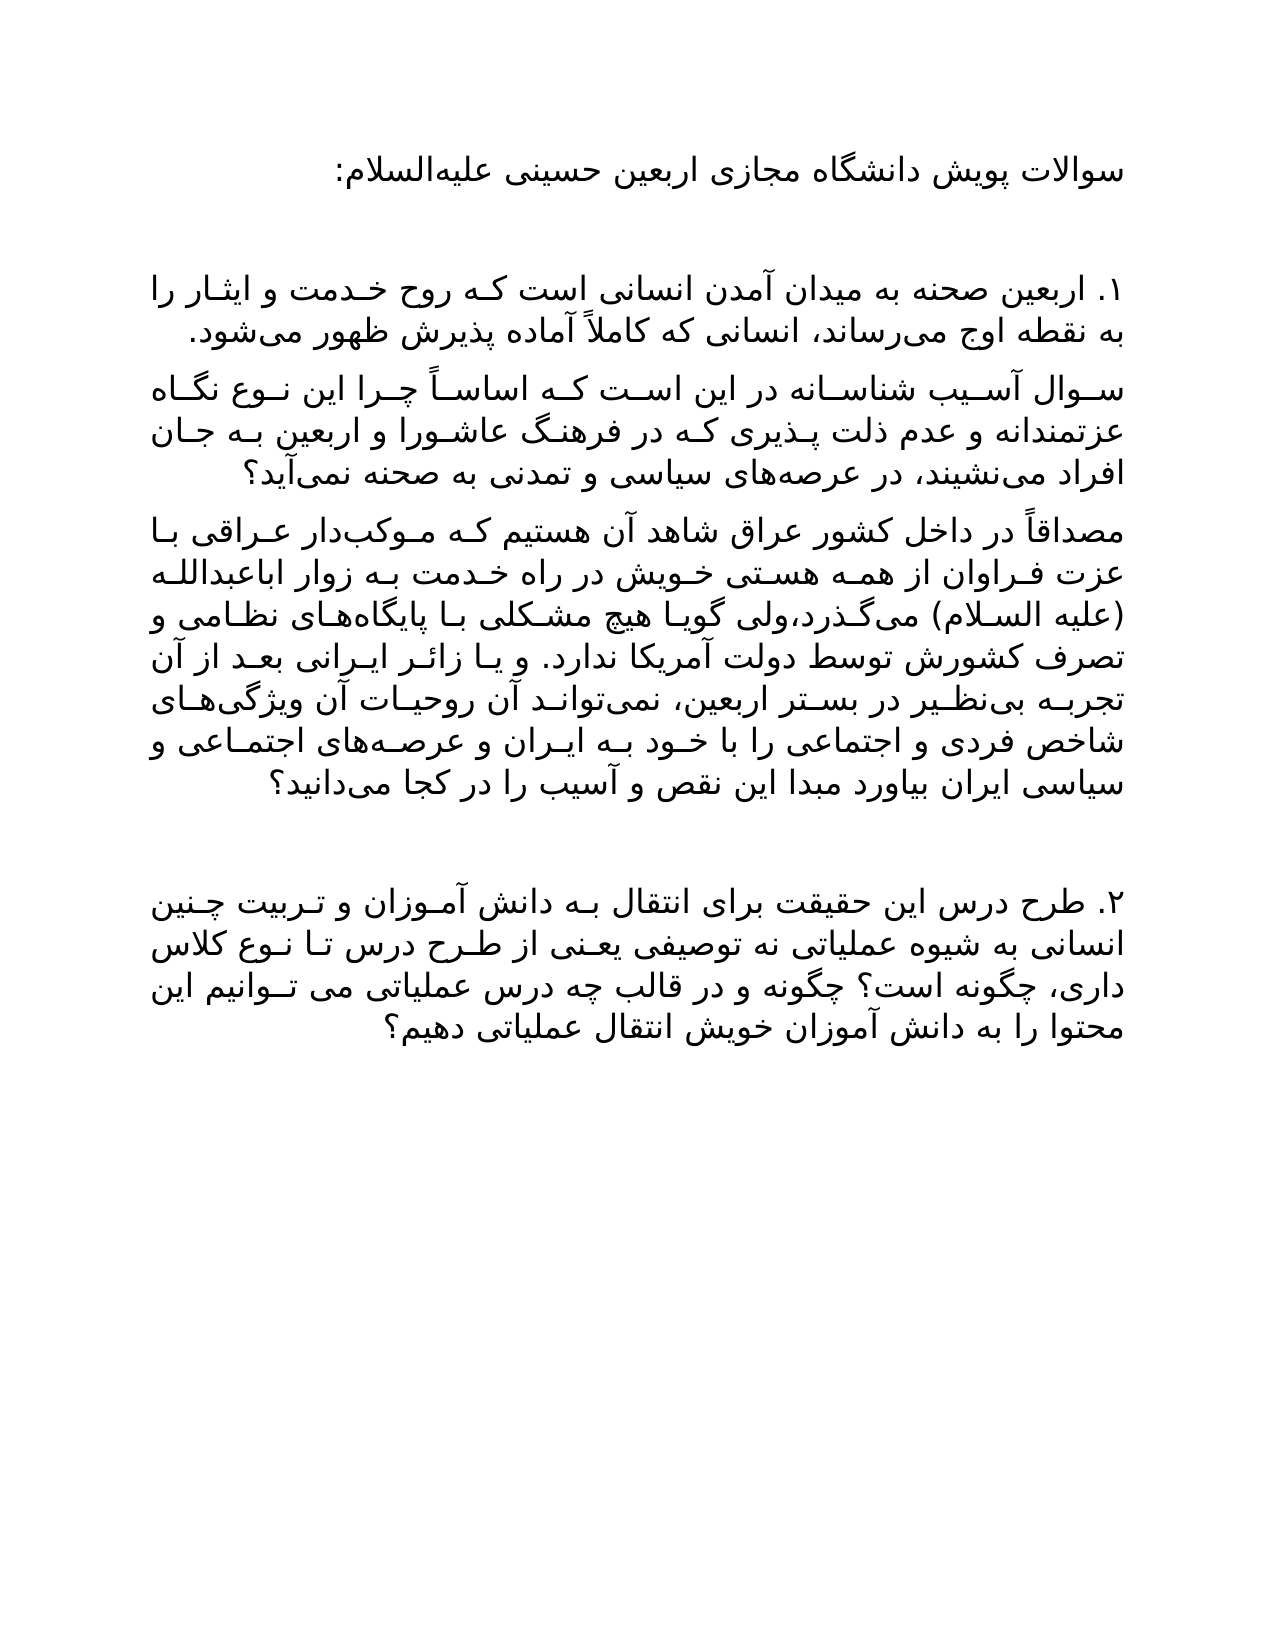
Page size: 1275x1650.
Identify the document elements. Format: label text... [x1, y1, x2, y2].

text مصداقاً در داخل کشور عراق شاهد آن هستیم که موکب‌دار عراقی با عزت فراوان از همه هستی خویش در راه خدمت به زوار اباعبدالله (علیه السلام) می‌گذرد،ولی گویا هیچ مشکلی با پایگاه‌های نظامی و تصرف کشورش توسط دولت آمریکا ندارد. و یا زائر ایرانی بعد از آن تجربه بی‌نظیر در بستر اربعین، نمی‌تواند آن روحیات آن ویژگی‌های شاخص فردی و اجتماعی را با خود به ایران و عرصه‌های اجتماعی و سیاسی ایران بیاورد مبدا این نقص و آسیب را در کجا می‌دانید؟ [150, 512, 1125, 802]
text سوالات پویش دانشگاه مجازی اربعین حسینی عليه‌السلام: [150, 150, 1125, 189]
text ۲. طرح درس این حقیقت برای انتقال به دانش آموزان و تربیت چنین انسانی به شیوه عملیاتی نه توصیفی یعنی از طرح درس تا نوع کلاس داری، چگونه است؟ چگونه و در قالب چه درس عملیاتی می توانیم این محتوا را به دانش آموزان خویش انتقال عملیاتی دهیم؟ [150, 882, 1125, 1047]
text ۱. اربعین صحنه به میدان آمدن انسانی است که روح خدمت و ایثار را به نقطه اوج می‌رساند، انسانی که کاملاً آماده پذیرش ظهور می‌شود. [150, 269, 1125, 350]
text سوال آسیب شناسانه در این است که اساساً چرا این نوع نگاه عزتمندانه و عدم ذلت پذیری که در فرهنگ عاشورا و اربعین به جان افراد می‌نشیند، در عرصه‌های سیاسی و تمدنی به صحنه نمی‌آید؟ [150, 369, 1125, 492]
